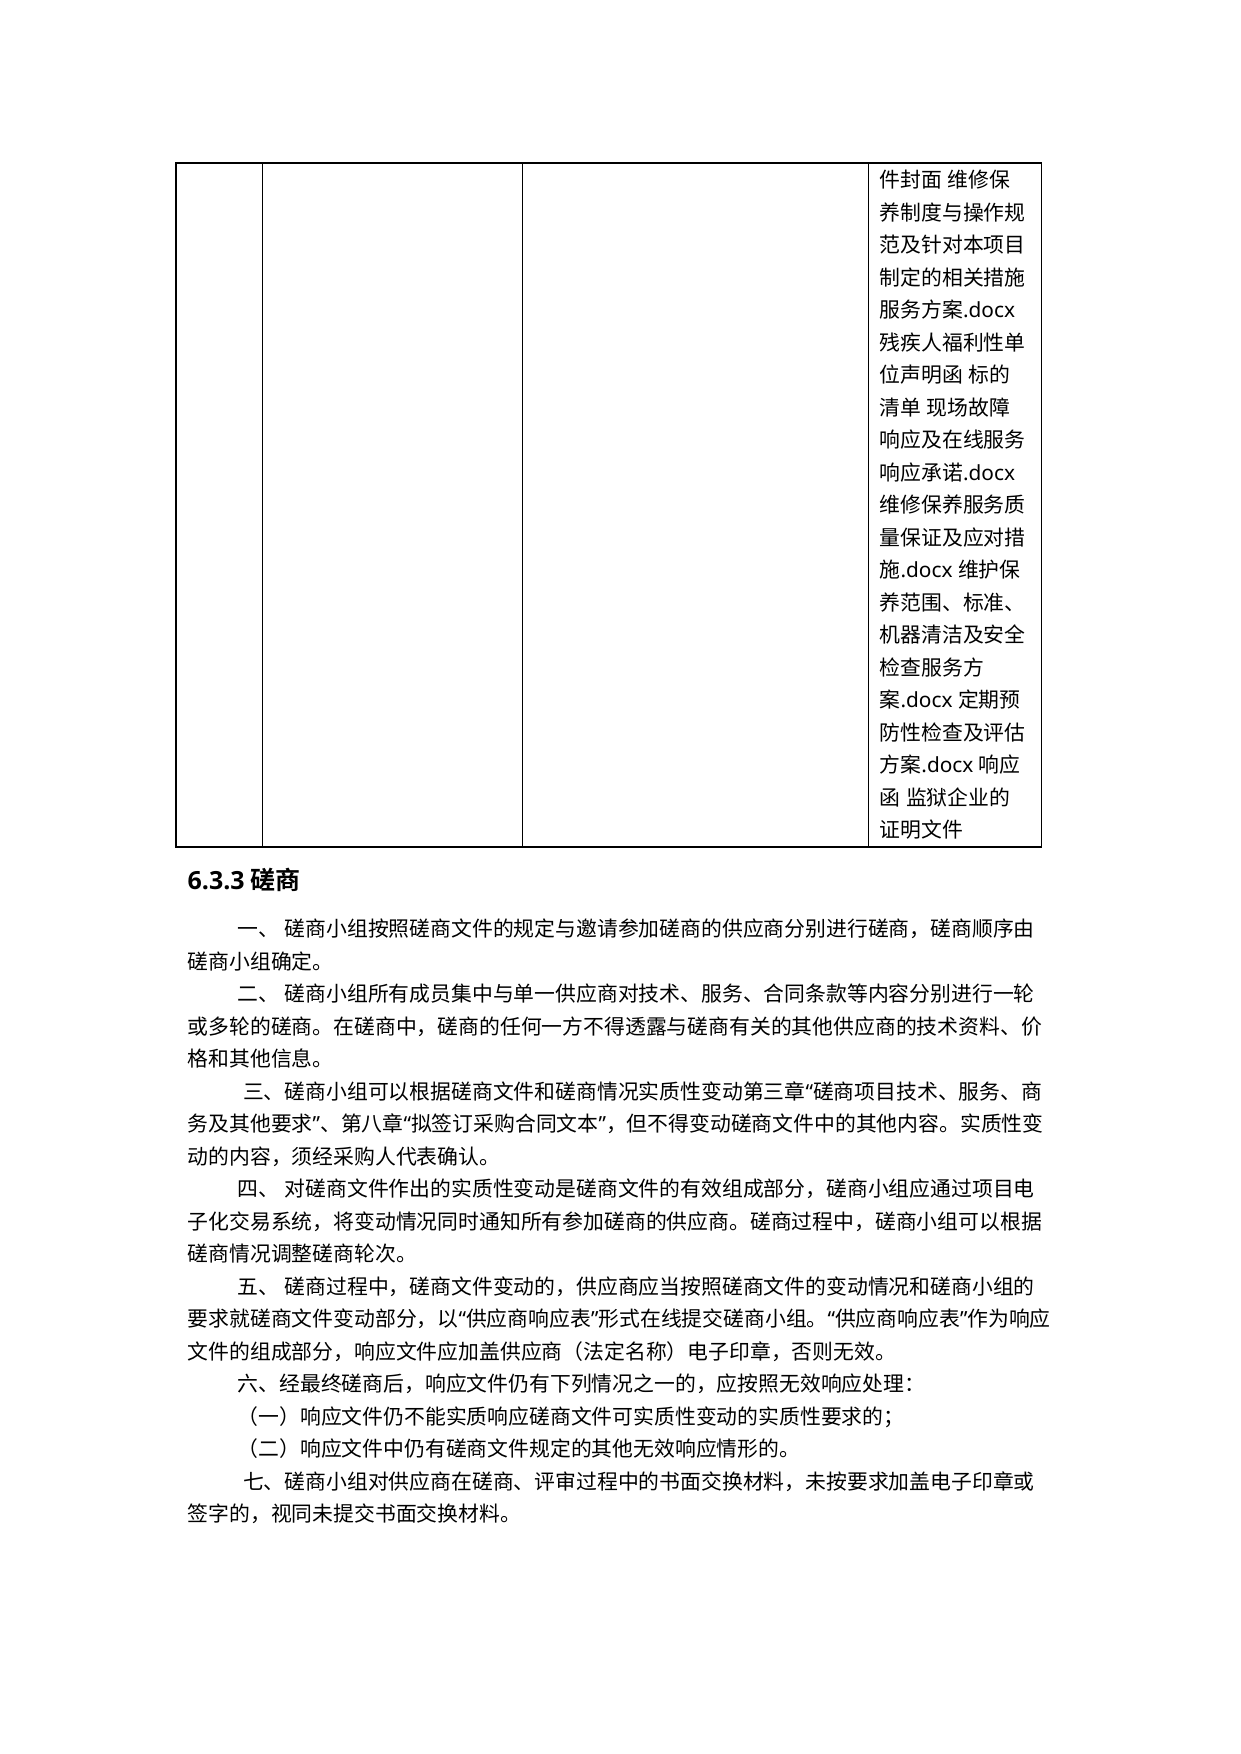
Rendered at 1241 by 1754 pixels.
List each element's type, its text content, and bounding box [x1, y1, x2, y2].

text 四、 对磋商文件作出的实质性变动是磋商文件的有效组成部分，磋商小组应通过项目电子化交易系统，将变动情况同时通知所有参加磋商的供应商。磋商过程中，磋商小组可以根据磋商情况调整磋商轮次。 [187, 1173, 1053, 1270]
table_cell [523, 164, 868, 846]
table_cell 5 [177, 164, 262, 846]
text 二、 磋商小组所有成员集中与单一供应商对技术、服务、合同条款等内容分别进行一轮或多轮的磋商。在磋商中，磋商的任何一方不得透露与磋商有关的其他供应商的技术资料、价格和其他信息。 [187, 978, 1053, 1075]
text 6.3.3磋商 [187, 848, 1053, 913]
text （一）响应文件仍不能实质响应磋商文件可实质性变动的实质性要求的； [187, 1400, 1053, 1433]
text （二）响应文件中仍有磋商文件规定的其他无效响应情形的。 [187, 1433, 1053, 1465]
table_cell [869, 164, 1041, 846]
text 七、磋商小组对供应商在磋商、评审过程中的书面交换材料，未按要求加盖电子印章或签字的，视同未提交书面交换材料。 [187, 1465, 1053, 1530]
text 六、经最终磋商后，响应文件仍有下列情况之一的，应按照无效响应处理： [187, 1368, 1053, 1400]
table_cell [263, 164, 522, 846]
text 一、 磋商小组按照磋商文件的规定与邀请参加磋商的供应商分别进行磋商，磋商顺序由磋商小组确定。 [187, 913, 1053, 978]
text 五、 磋商过程中，磋商文件变动的，供应商应当按照磋商文件的变动情况和磋商小组的要求就磋商文件变动部分，以“供应商响应表”形式在线提交磋商小组。“供应商响应表”作为响应文件的组成部分，响应文件应加盖供应商（法定名称）电子印章，否则无效。 [187, 1270, 1053, 1368]
text 三、磋商小组可以根据磋商文件和磋商情况实质性变动第三章“磋商项目技术、服务、商务及其他要求”、第八章“拟签订采购合同文本”，但不得变动磋商文件中的其他内容。实质性变动的内容，须经采购人代表确认。 [187, 1075, 1053, 1173]
